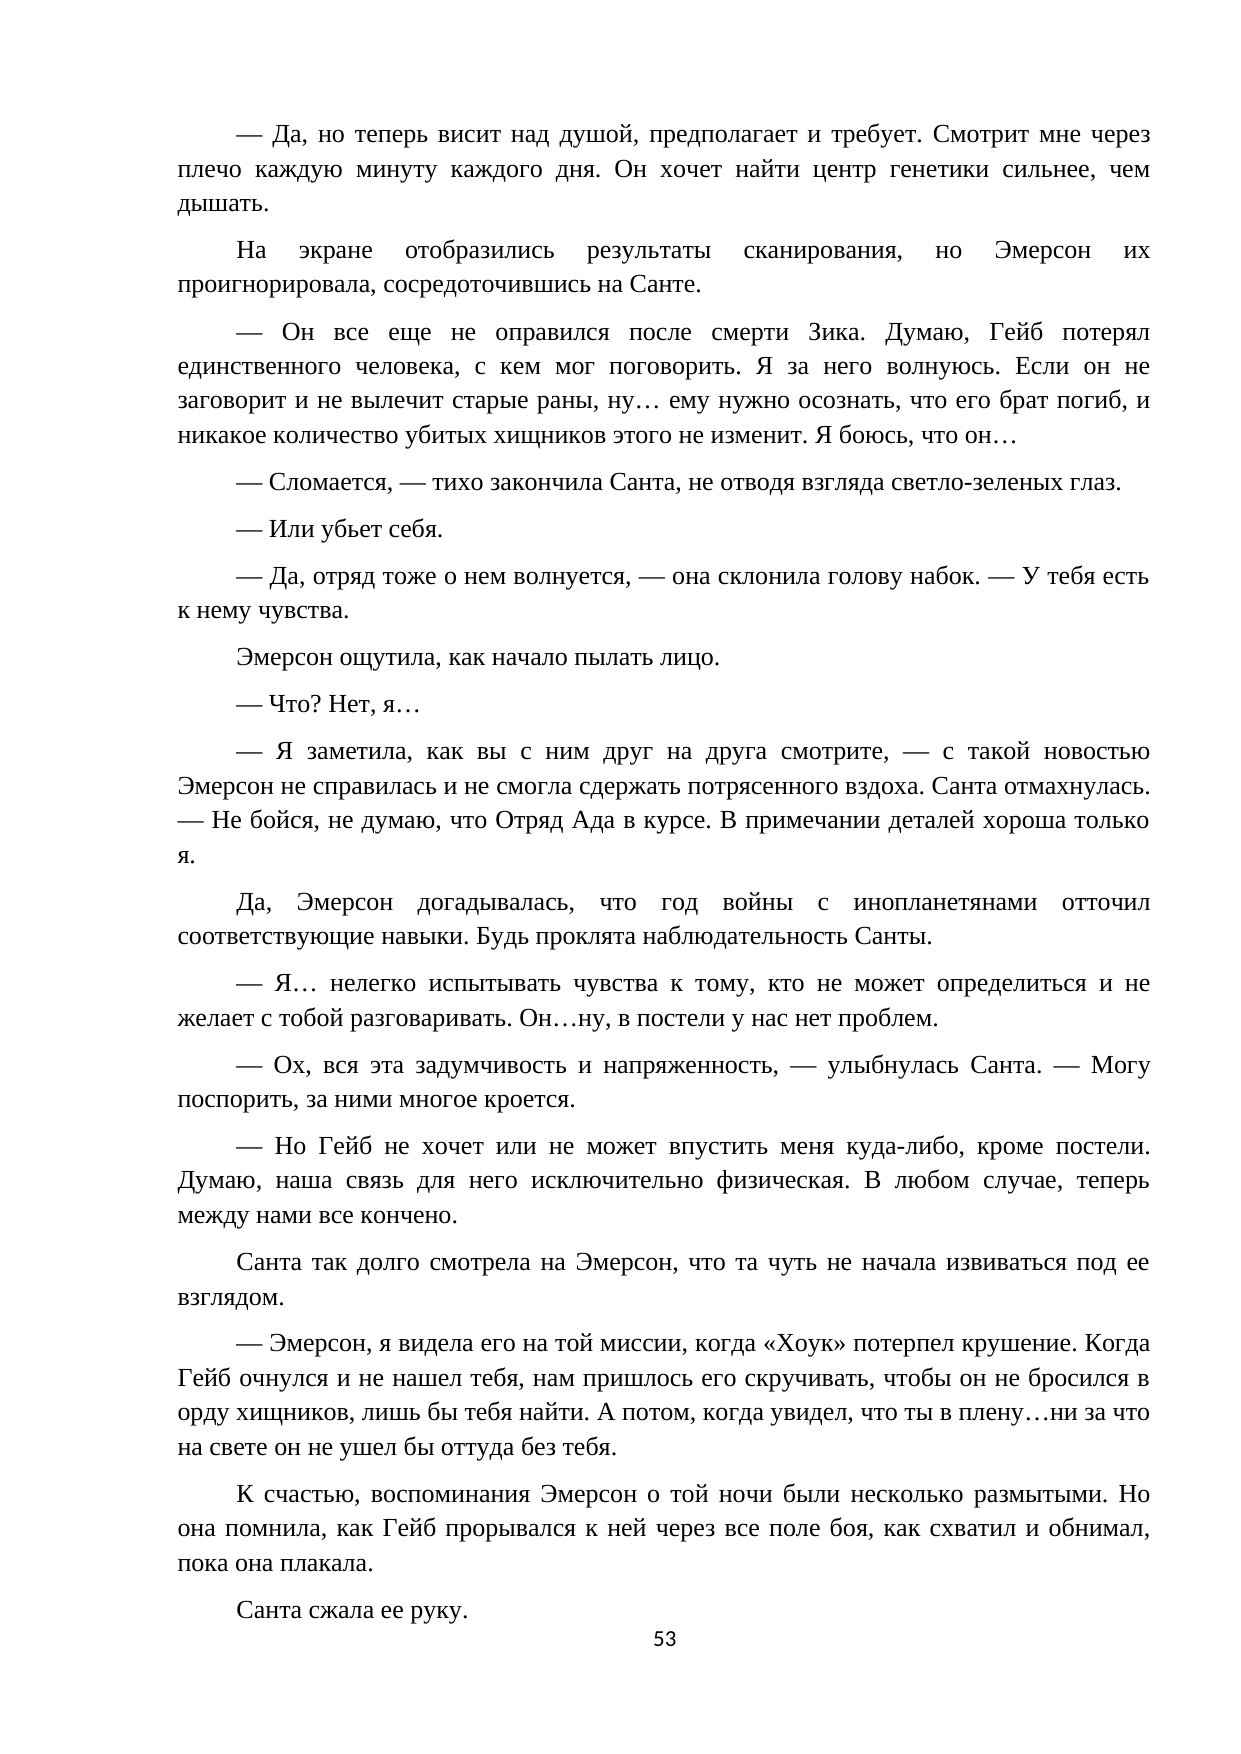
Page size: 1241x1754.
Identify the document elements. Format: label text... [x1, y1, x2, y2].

text — Сломается, — тихо закончила Санта, не отводя взгляда светло-зеленых глаз. [177, 466, 1152, 496]
text — Да, но теперь висит над душой, предполагает и требует. Смотрит мне через плечо каждую минуту каждого дня. Он хочет найти центр генетики сильнее, чем дышать. [177, 118, 1152, 217]
text — Я… нелегко испытывать чувства к тому, кто не может определиться и не желает с тобой разговаривать. Он…ну, в постели у нас нет проблем. [177, 967, 1152, 1032]
text Санта сжала ее руку. [177, 1594, 1152, 1624]
text Эмерсон ощутила, как начало пылать лицо. [177, 641, 1152, 671]
text — Ох, вся эта задумчивость и напряженность, — улыбнулась Санта. — Могу поспорить, за ними многое кроется. [177, 1049, 1152, 1113]
text — Но Гейб не хочет или не может впустить меня куда-либо, кроме постели. Думаю, наша связь для него исключительно физическая. В любом случае, теперь между нами все кончено. [177, 1130, 1152, 1229]
text — Эмерсон, я видела его на той миссии, когда «Хоук» потерпел крушение. Когда Гейб очнулся и не нашел тебя, нам пришлось его скручивать, чтобы он не бросился в орду хищников, лишь бы тебя найти. А потом, когда увидел, что ты в плену…ни за что на свете он не ушел бы оттуда без тебя. [177, 1327, 1152, 1461]
text К счастью, воспоминания Эмерсон о той ночи были несколько размытыми. Но она помнила, как Гейб прорывался к ней через все поле боя, как схватил и обнимал, пока она плакала. [177, 1478, 1152, 1577]
text — Да, отряд тоже о нем волнуется, — она склонила голову набок. — У тебя есть к нему чувства. [177, 560, 1152, 624]
text Да, Эмерсон догадывалась, что год войны с инопланетянами отточил соответствующие навыки. Будь проклята наблюдательность Санты. [177, 886, 1152, 950]
text — Я заметила, как вы с ним друг на друга смотрите, — с такой новостью Эмерсон не справилась и не смогла сдержать потрясенного вздоха. Санта отмахнулась. — Не бойся, не думаю, что Отряд Ада в курсе. В примечании деталей хороша только я. [177, 735, 1152, 869]
text На экране отобразились результаты сканирования, но Эмерсон их проигнорировала, сосредоточившись на Санте. [177, 234, 1152, 298]
text Санта так долго смотрела на Эмерсон, что та чуть не начала извиваться под ее взглядом. [177, 1246, 1152, 1311]
text — Он все еще не оправился после смерти Зика. Думаю, Гейб потерял единственного человека, с кем мог поговорить. Я за него волнуюсь. Если он не заговорит и не вылечит старые раны, ну… ему нужно осознать, что его брат погиб, и никакое количество убитых хищников этого не изменит. Я боюсь, что он… [177, 316, 1152, 449]
text — Или убьет себя. [177, 513, 1152, 543]
text — Что? Нет, я… [177, 688, 1152, 718]
